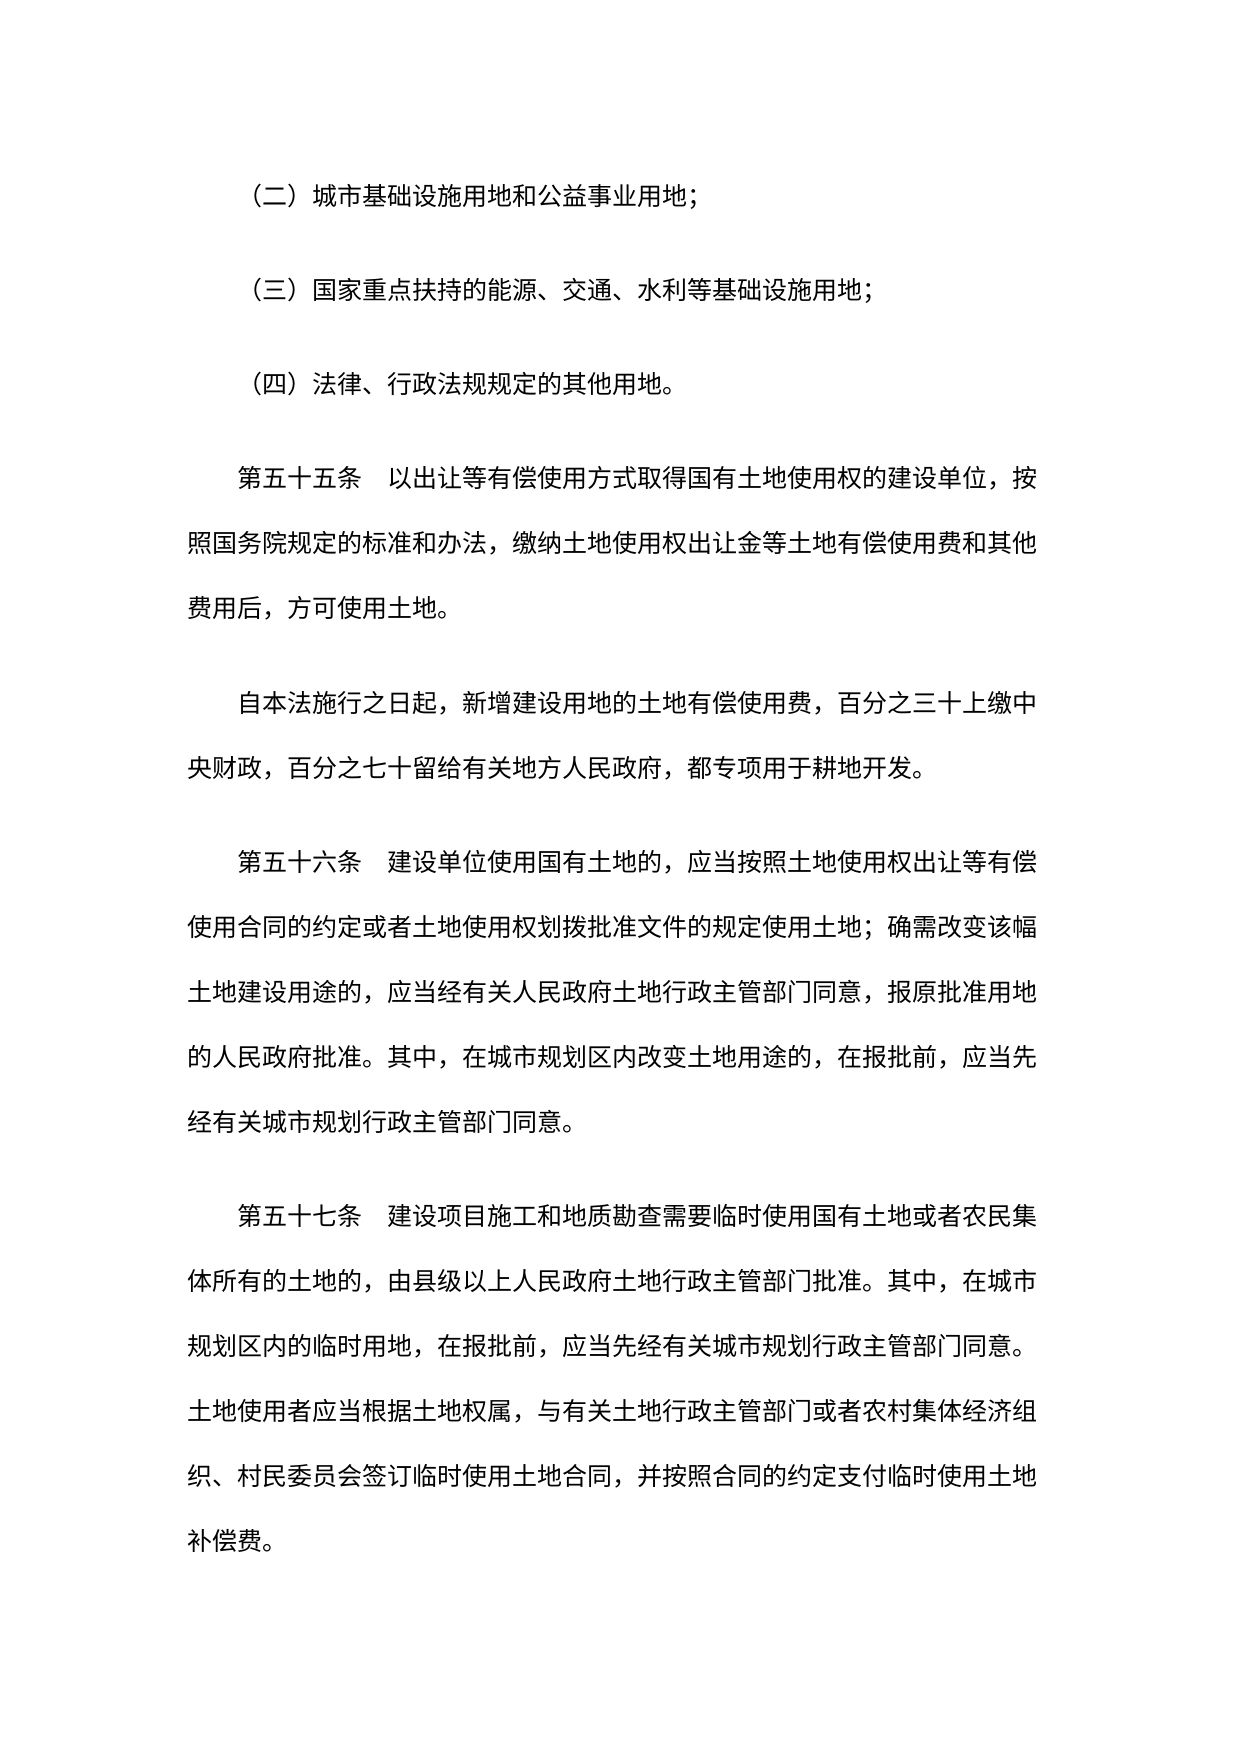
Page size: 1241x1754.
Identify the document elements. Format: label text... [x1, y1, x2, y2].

text 自本法施行之日起，新增建设用地的土地有偿使用费，百分之三十上缴中央财政，百分之七十留给有关地方人民政府，都专项用于耕地开发。 [187, 669, 1053, 799]
text （二）城市基础设施用地和公益事业用地； [187, 162, 1053, 227]
text 第五十六条 建设单位使用国有土地的，应当按照土地使用权出让等有偿使用合同的约定或者土地使用权划拨批准文件的规定使用土地；确需改变该幅土地建设用途的，应当经有关人民政府土地行政主管部门同意，报原批准用地的人民政府批准。其中，在城市规划区内改变土地用途的，在报批前，应当先经有关城市规划行政主管部门同意。 [187, 828, 1053, 1153]
text 第五十七条 建设项目施工和地质勘查需要临时使用国有土地或者农民集体所有的土地的，由县级以上人民政府土地行政主管部门批准。其中，在城市规划区内的临时用地，在报批前，应当先经有关城市规划行政主管部门同意。土地使用者应当根据土地权属，与有关土地行政主管部门或者农村集体经济组织、村民委员会签订临时使用土地合同，并按照合同的约定支付临时使用土地补偿费。 [187, 1182, 1053, 1572]
text （三）国家重点扶持的能源、交通、水利等基础设施用地； [187, 256, 1053, 321]
text （四）法律、行政法规规定的其他用地。 [187, 350, 1053, 415]
text 第五十五条 以出让等有偿使用方式取得国有土地使用权的建设单位，按照国务院规定的标准和办法，缴纳土地使用权出让金等土地有偿使用费和其他费用后，方可使用土地。 [187, 444, 1053, 639]
